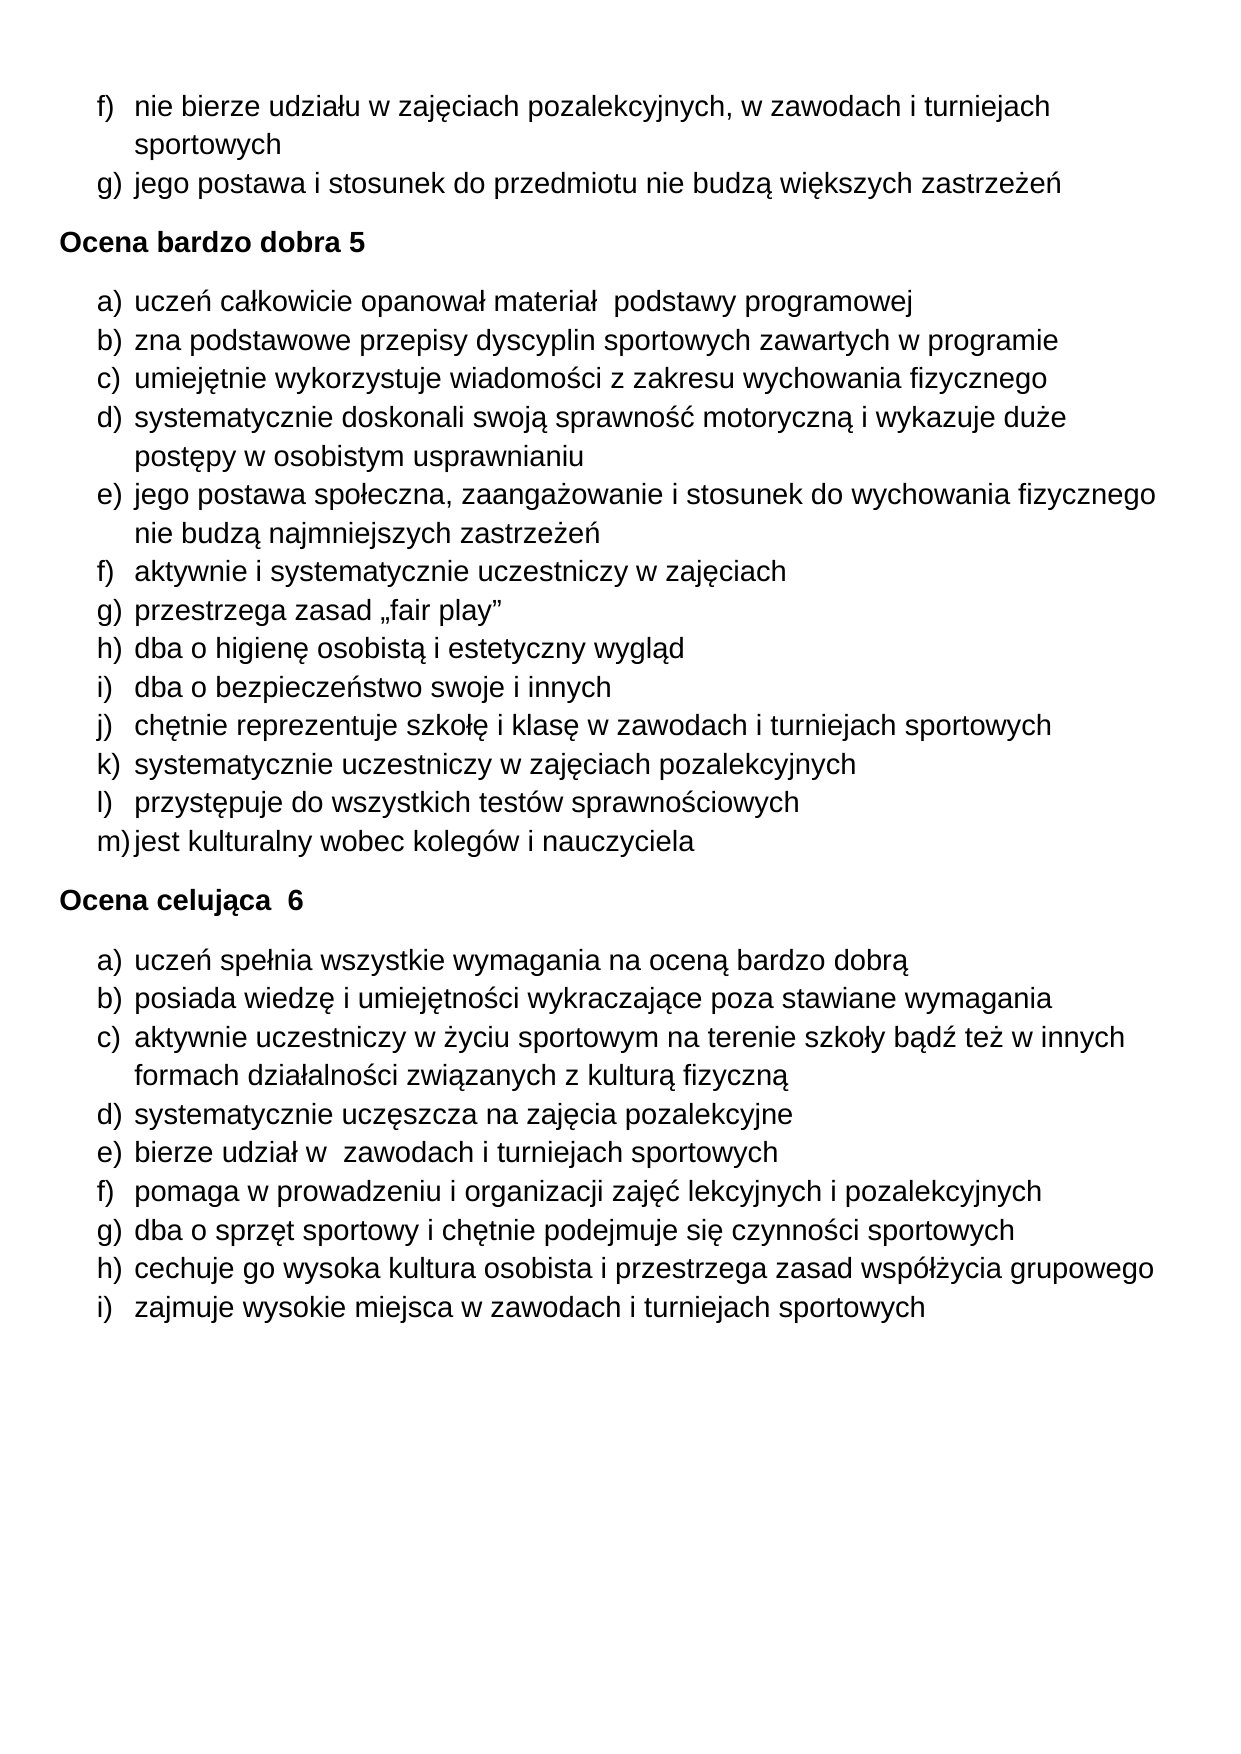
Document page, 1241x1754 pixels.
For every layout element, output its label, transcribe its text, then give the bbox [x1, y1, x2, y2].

list aktywnie uczestniczy w życiu sportowym na terenie szkoły bądź też w innych formach działalności związanych z kulturą fizyczną [97, 1020, 1167, 1092]
list jest kulturalny wobec kolegów i nauczyciela [97, 824, 1167, 858]
list systematycznie uczestniczy w zajęciach pozalekcyjnych [97, 747, 1167, 781]
list jego postawa społeczna, zaangażowanie i stosunek do wychowania fizycznego nie budzą najmniejszych zastrzeżeń [97, 477, 1167, 549]
list jego postawa i stosunek do przedmiotu nie budzą większych zastrzeżeń [97, 166, 1167, 199]
list systematycznie doskonali swoją sprawność motoryczną i wykazuje duże postępy w osobistym usprawnianiu [97, 400, 1167, 472]
text Ocena bardzo dobra 5 [59, 225, 1167, 259]
list uczeń całkowicie opanował materiał podstawy programowej [97, 284, 1167, 318]
list pomaga w prowadzeniu i organizacji zajęć lekcyjnych i pozalekcyjnych [97, 1174, 1167, 1208]
list dba o bezpieczeństwo swoje i innych [97, 670, 1167, 703]
list posiada wiedzę i umiejętności wykraczające poza stawiane wymagania [97, 981, 1167, 1015]
list dba o sprzęt sportowy i chętnie podejmuje się czynności sportowych [97, 1213, 1167, 1246]
list chętnie reprezentuje szkołę i klasę w zawodach i turniejach sportowych [97, 708, 1167, 742]
list uczeń spełnia wszystkie wymagania na oceną bardzo dobrą [97, 943, 1167, 976]
list cechuje go wysoka kultura osobista i przestrzega zasad współżycia grupowego [97, 1251, 1167, 1285]
list dba o higienę osobistą i estetyczny wygląd [97, 631, 1167, 665]
text Ocena celująca 6 [59, 883, 1167, 917]
list bierze udział w zawodach i turniejach sportowych [97, 1136, 1167, 1169]
list przystępuje do wszystkich testów sprawnościowych [97, 786, 1167, 819]
list nie bierze udziału w zajęciach pozalekcyjnych, w zawodach i turniejach sportowych [97, 89, 1167, 161]
list umiejętnie wykorzystuje wiadomości z zakresu wychowania fizycznego [97, 362, 1167, 395]
list zajmuje wysokie miejsca w zawodach i turniejach sportowych [97, 1290, 1167, 1323]
list zna podstawowe przepisy dyscyplin sportowych zawartych w programie [97, 323, 1167, 357]
list przestrzega zasad „fair play” [97, 593, 1167, 626]
list aktywnie i systematycznie uczestniczy w zajęciach [97, 554, 1167, 588]
list systematycznie uczęszcza na zajęcia pozalekcyjne [97, 1097, 1167, 1131]
